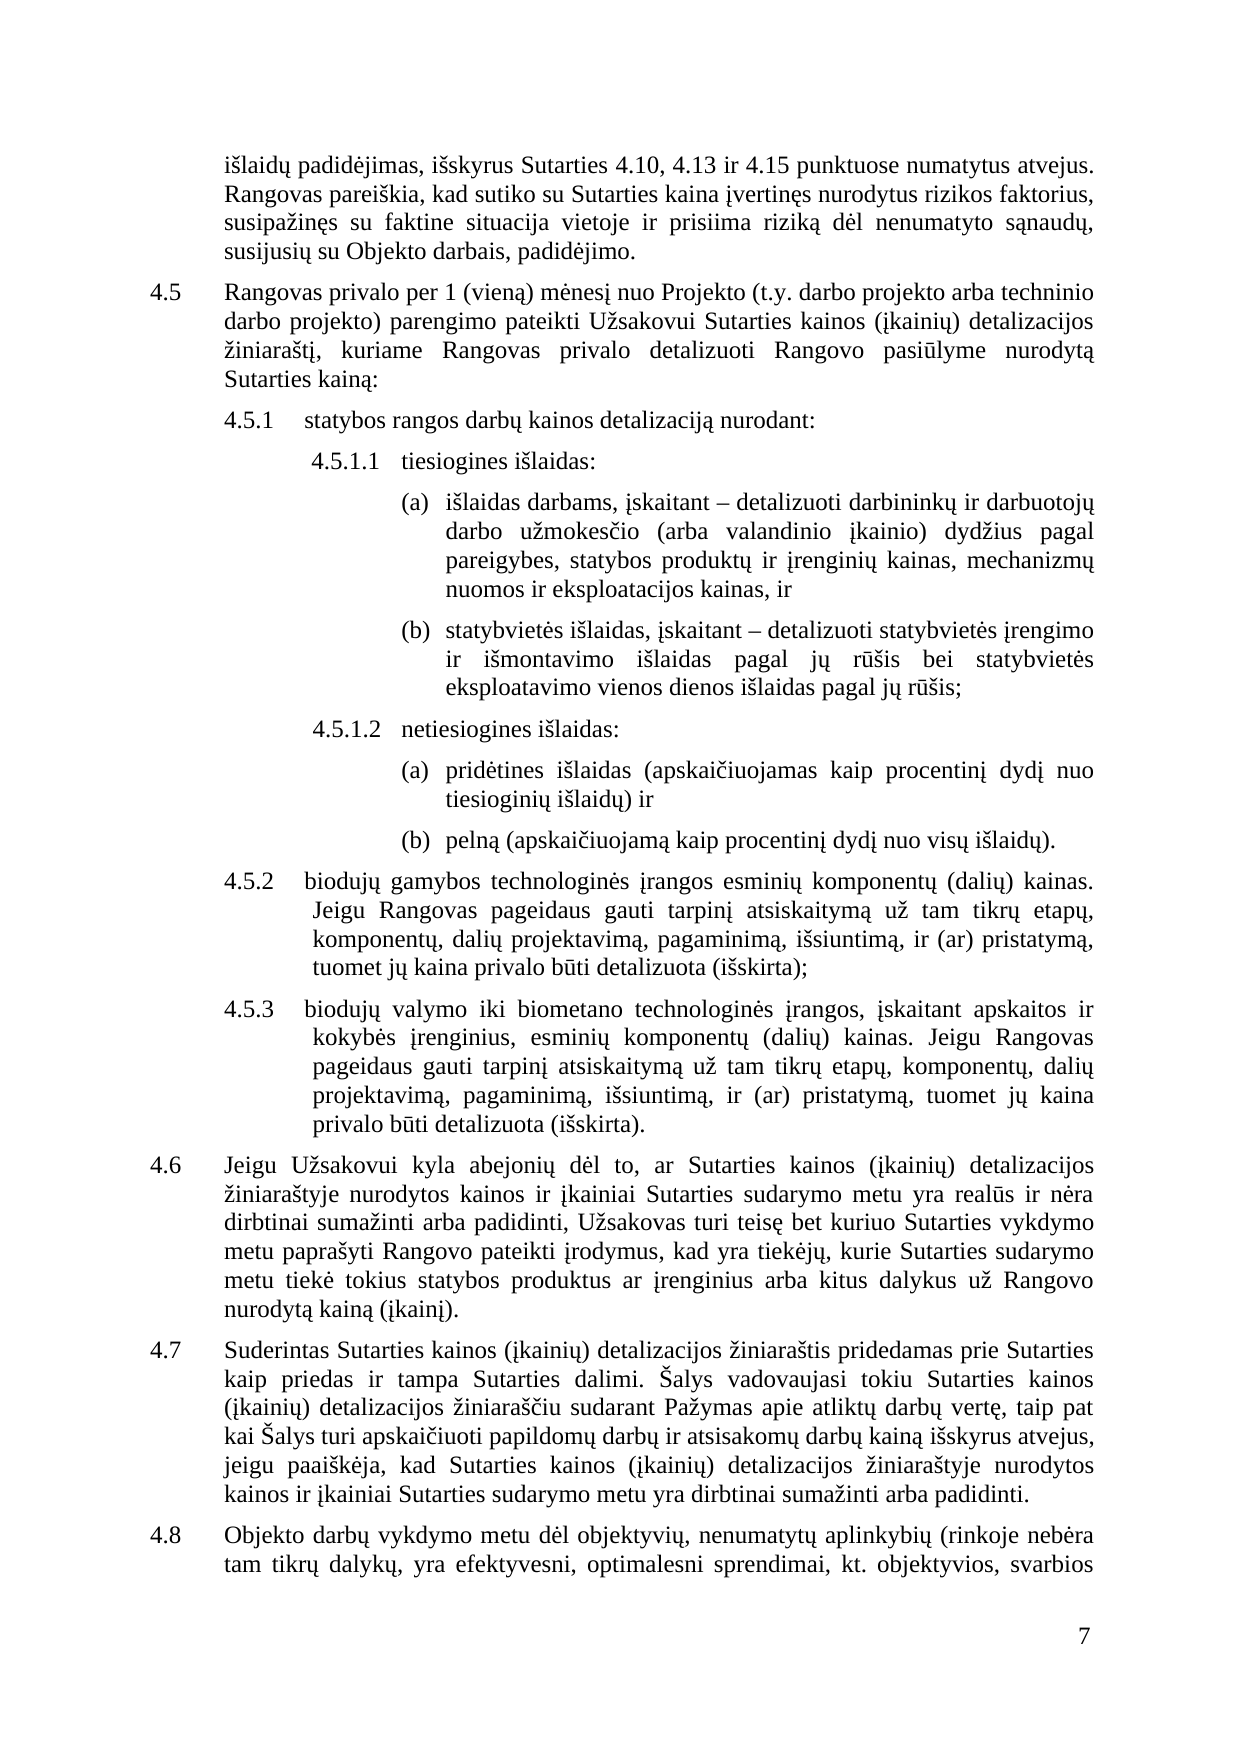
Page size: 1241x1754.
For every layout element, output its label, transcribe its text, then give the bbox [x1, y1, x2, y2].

list Jeigu Užsakovui kyla abejonių dėl to, ar Sutarties kainos (įkainių) detalizacijos žiniaraštyje nurodytos kainos ir įkainiai Sutarties sudarymo metu yra realūs ir nėra dirbtinai sumažinti arba padidinti, Užsakovas turi teisę bet kuriuo Sutarties vykdymo metu paprašyti Rangovo pateikti įrodymus, kad yra tiekėjų, kurie Sutarties sudarymo metu tiekė tokius statybos produktus ar įrenginius arba kitus dalykus už Rangovo nurodytą kainą (įkainį). [150, 1150, 1095, 1322]
list išlaidas darbams, įskaitant – detalizuoti darbininkų ir darbuotojų darbo užmokesčio (arba valandinio įkainio) dydžius pagal pareigybes, statybos produktų ir įrenginių kainas, mechanizmų nuomos ir eksploatacijos kainas, ir [401, 487, 1095, 602]
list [150, 150, 1095, 265]
list biodujų valymo iki biometano technologinės įrangos, įskaitant apskaitos ir kokybės įrenginius, esminių komponentų (dalių) kainas. Jeigu Rangovas pageidaus gauti tarpinį atsiskaitymą už tam tikrų etapų, komponentų, dalių projektavimą, pagaminimą, išsiuntimą, ir (ar) pristatymą, tuomet jų kaina privalo būti detalizuota (išskirta). [224, 994, 1095, 1137]
list pelną (apskaičiuojamą kaip procentinį dydį nuo visų išlaidų). [401, 825, 1095, 854]
list statybvietės išlaidas, įskaitant – detalizuoti statybvietės įrengimo ir išmontavimo išlaidas pagal jų rūšis bei statybvietės eksploatavimo vienos dienos išlaidas pagal jų rūšis; [401, 615, 1095, 701]
list Suderintas Sutarties kainos (įkainių) detalizacijos žiniaraštis pridedamas prie Sutarties kaip priedas ir tampa Sutarties dalimi. Šalys vadovaujasi tokiu Sutarties kainos (įkainių) detalizacijos žiniaraščiu sudarant Pažymas apie atliktų darbų vertę, taip pat kai Šalys turi apskaičiuoti papildomų darbų ir atsisakomų darbų kainą išskyrus atvejus, jeigu paaiškėja, kad Sutarties kainos (įkainių) detalizacijos žiniaraštyje nurodytos kainos ir įkainiai Sutarties sudarymo metu yra dirbtinai sumažinti arba padidinti. [150, 1335, 1095, 1507]
list biodujų gamybos technologinės įrangos esminių komponentų (dalių) kainas. Jeigu Rangovas pageidaus gauti tarpinį atsiskaitymą už tam tikrų etapų, komponentų, dalių projektavimą, pagaminimą, išsiuntimą, ir (ar) pristatymą, tuomet jų kaina privalo būti detalizuota (išskirta); [224, 866, 1095, 981]
list netiesiogines išlaidas: [312, 714, 1095, 742]
list Rangovas privalo per 1 (vieną) mėnesį nuo Projekto (t.y. darbo projekto arba techninio darbo projekto) parengimo pateikti Užsakovui Sutarties kainos (įkainių) detalizacijos žiniaraštį, kuriame Rangovas privalo detalizuoti Rangovo pasiūlyme nurodytą Sutarties kainą: [150, 277, 1095, 392]
list statybos rangos darbų kainos detalizaciją nurodant: [224, 405, 1095, 434]
list tiesiogines išlaidas: [311, 446, 1095, 475]
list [150, 1520, 1095, 1577]
list pridėtines išlaidas (apskaičiuojamas kaip procentinį dydį nuo tiesioginių išlaidų) ir [401, 755, 1095, 812]
